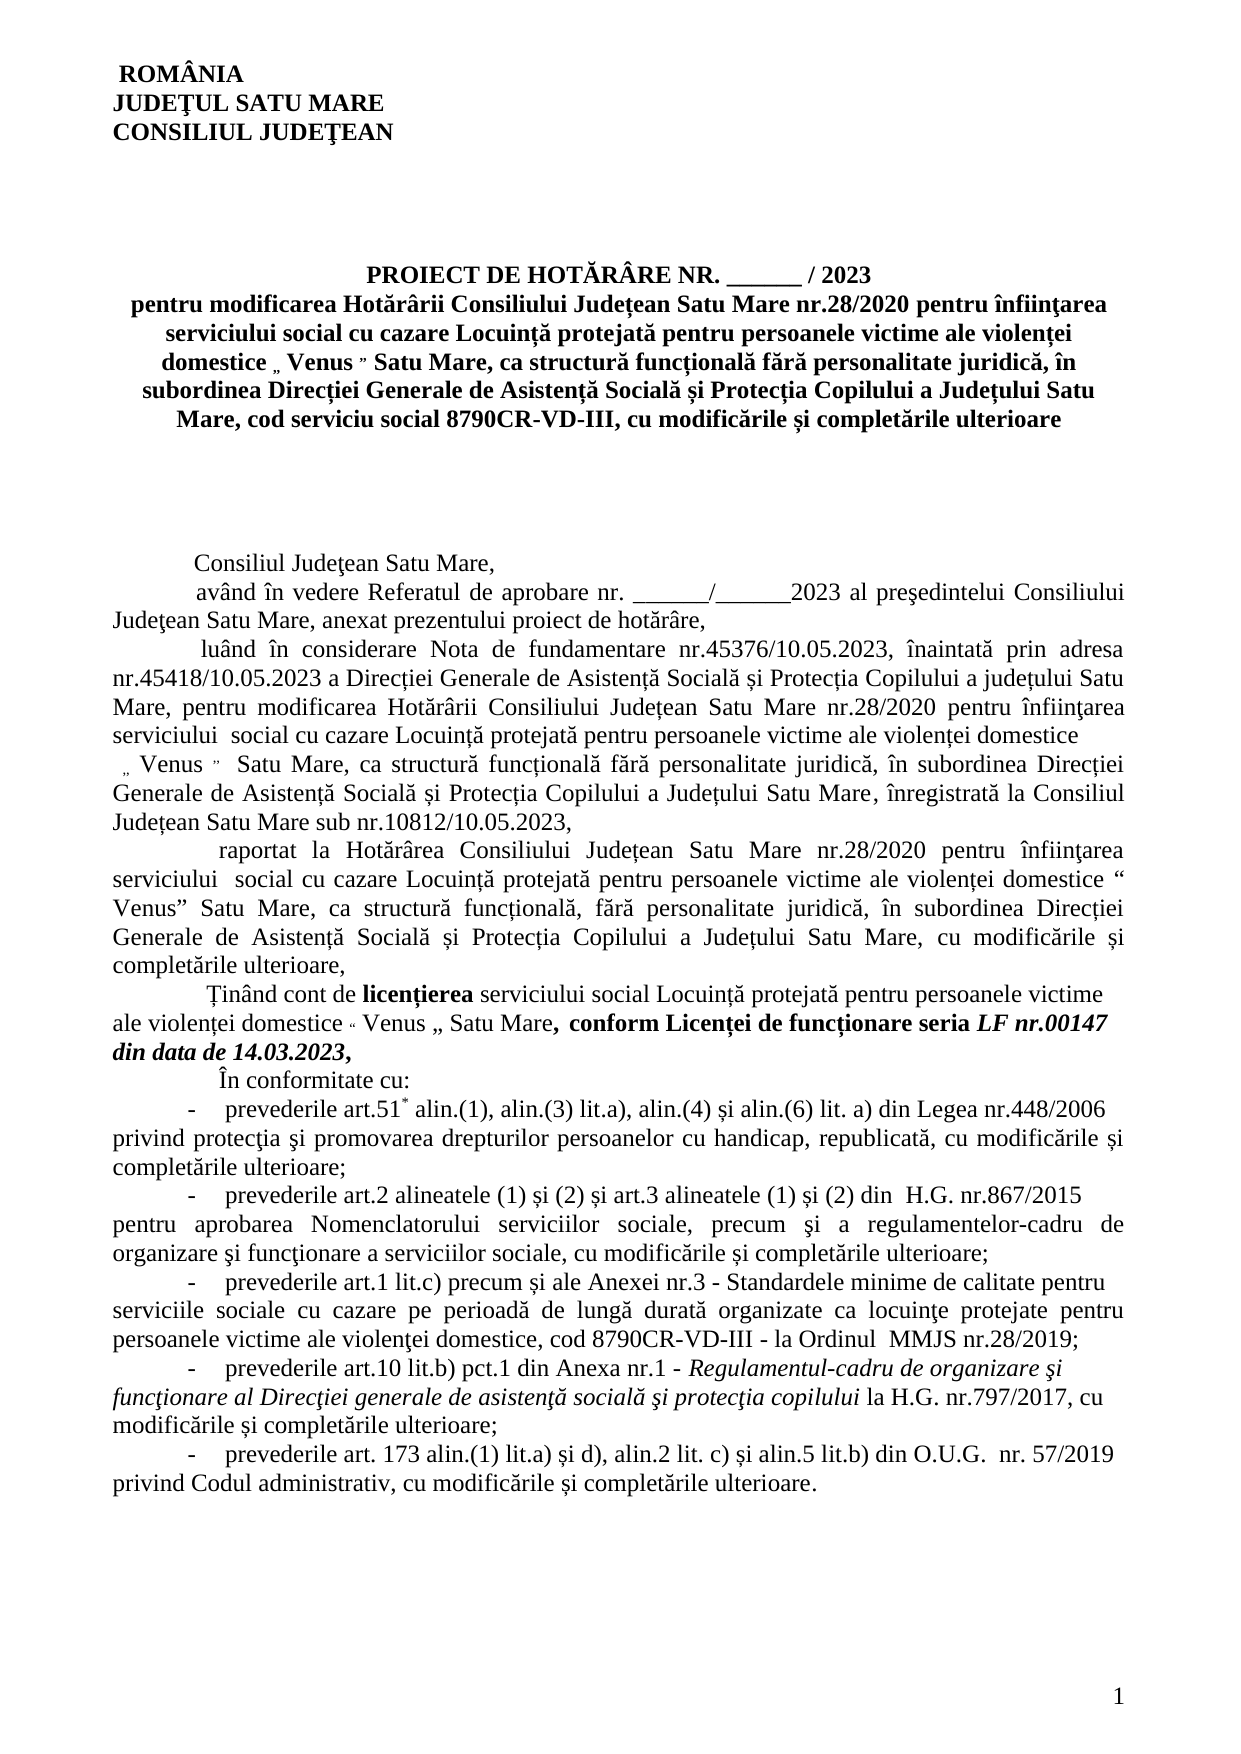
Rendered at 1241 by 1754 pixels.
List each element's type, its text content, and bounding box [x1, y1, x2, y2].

list raportat la Hotărârea Consiliului Județean Satu Mare nr.28/2020 pentru înfiinţarea serviciului social cu cazare Locuință protejată pentru persoanele victime ale violenței domestice “ Venus” Satu Mare, ca structură funcțională, fără personalitate juridică, în subordinea Direcției Generale de Asistență Socială și Protecția Copilului a Județului Satu Mare, cu modificările și completările ulterioare, [112, 835, 1125, 979]
list Ținând cont de licențierea serviciului social Locuință protejată pentru persoanele victime ale violenței domestice “ Venus „ Satu Mare, conform Licenței de funcționare seria LF nr.00147 din data de 14.03.2023, [112, 979, 1125, 1065]
text privind protecţia şi promovarea drepturilor persoanelor cu handicap, republicată, cu modificările și completările ulterioare; [112, 1123, 1125, 1180]
text serviciile sociale cu cazare pe perioadă de lungă durată organizate ca locuinţe protejate pentru persoanele victime ale violenţei domestice, cod 8790CR-VD-III - la Ordinul MMJS nr.28/2019; [112, 1295, 1125, 1353]
text ROMÂNIA [112, 59, 1125, 88]
subtitle având în vedere Referatul de aprobare nr. ______/______2023 al preşedintelui Consiliului Judeţean Satu Mare, anexat prezentului proiect de hotărâre, [112, 577, 1125, 634]
list prevederile art.51* alin.(1), alin.(3) lit.a), alin.(4) și alin.(6) lit. a) din Legea nr.448/2006 [187, 1094, 1125, 1123]
text PROIECT DE HOTĂRÂRE NR. ______ / 2023 [112, 260, 1125, 289]
text JUDEŢUL SATU MARE [112, 88, 1125, 117]
list prevederile art.1 lit.c) precum și ale Anexei nr.3 - Standardele minime de calitate pentru [187, 1267, 1125, 1295]
text CONSILIUL JUDEŢEAN [112, 117, 1125, 145]
text privind Codul administrativ, cu modificările și completările ulterioare. [112, 1468, 1125, 1497]
text serviciului social cu cazare Locuință protejată pentru persoanele victime ale violenței domestice ,, Venus ,, Satu Mare, ca structură funcțională fără personalitate juridică, în subordinea Direcției Generale de Asistență Socială și Protecția Copilului a Județului Satu Mare, cod serviciu social 8790CR-VD-III, cu modificările și completările ulterioare [112, 318, 1125, 433]
subtitle Consiliul Judeţean Satu Mare, [112, 548, 1125, 577]
list prevederile art. 173 alin.(1) lit.a) și d), alin.2 lit. c) și alin.5 lit.b) din O.U.G. nr. 57/2019 [187, 1439, 1125, 1468]
list prevederile art.2 alineatele (1) și (2) și art.3 alineatele (1) și (2) din H.G. nr.867/2015 [187, 1180, 1125, 1209]
list ,, Venus ,, Satu Mare, ca structură funcțională fără personalitate juridică, în subordinea Direcției Generale de Asistență Socială și Protecția Copilului a Județului Satu Mare, înregistrată la Consiliul Județean Satu Mare sub nr.10812/10.05.2023, [112, 749, 1125, 835]
text În conformitate cu: [112, 1065, 1125, 1094]
list luând în considerare Nota de fundamentare nr.45376/10.05.2023, înaintată prin adresa nr.45418/10.05.2023 a Direcției Generale de Asistență Socială și Protecția Copilului a județului Satu Mare, pentru modificarea Hotărârii Consiliului Județean Satu Mare nr.28/2020 pentru înfiinţarea serviciului social cu cazare Locuință protejată pentru persoanele victime ale violenței domestice [112, 634, 1125, 749]
list prevederile art.10 lit.b) pct.1 din Anexa nr.1 - Regulamentul-cadru de organizare şi [187, 1353, 1125, 1382]
text pentru modificarea Hotărârii Consiliului Județean Satu Mare nr.28/2020 pentru înfiinţarea [112, 289, 1125, 318]
text funcţionare al Direcţiei generale de asistenţă socială şi protecţia copilului la H.G. nr.797/2017, cu modificările și completările ulterioare; [112, 1382, 1125, 1439]
text pentru aprobarea Nomenclatorului serviciilor sociale, precum şi a regulamentelor-cadru de organizare şi funcţionare a serviciilor sociale, cu modificările și completările ulterioare; [112, 1209, 1125, 1267]
